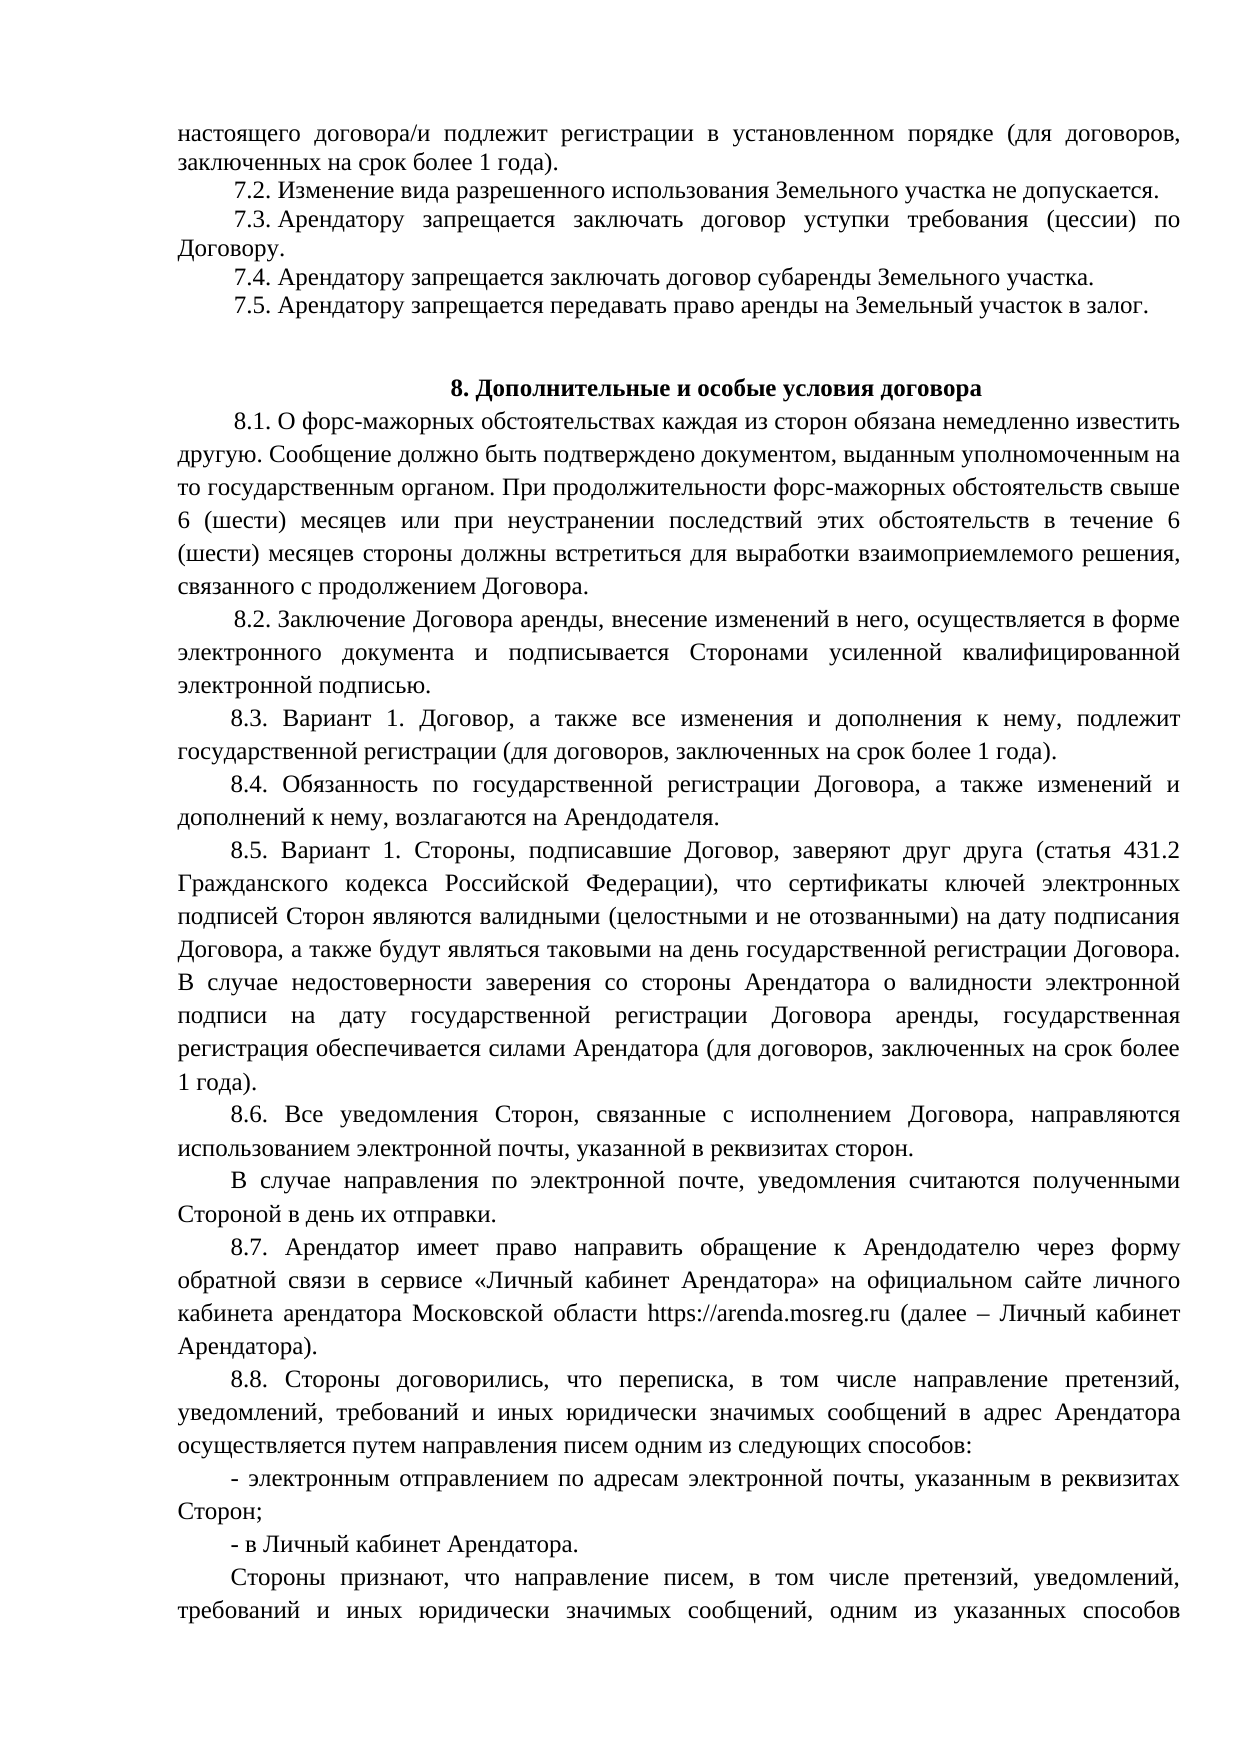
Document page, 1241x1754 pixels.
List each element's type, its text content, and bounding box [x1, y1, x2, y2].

text 8.1. О форс-мажорных обстоятельствах каждая из сторон обязана немедленно известить другую. Сообщение должно быть подтверждено документом, выданным уполномоченным на то государственным органом. При продолжительности форс-мажорных обстоятельств свыше 6 (шести) месяцев или при неустранении последствий этих обстоятельств в течение 6 (шести) месяцев стороны должны встретиться для выработки взаимоприемлемого решения, связанного с продолжением Договора. [177, 406, 1181, 600]
text 8.4. Обязанность по государственной регистрации Договора, а также изменений и дополнений к нему, возлагаются на Арендодателя. [177, 769, 1181, 831]
text 7.2. Изменение вида разрешенного использования Земельного участка не допускается. [177, 176, 1181, 204]
text 8.8. Стороны договорились, что переписка, в том числе направление претензий, уведомлений, требований и иных юридически значимых сообщений в адрес Арендатора осуществляется путем направления писем одним из следующих способов: [177, 1364, 1181, 1458]
text 8. Дополнительные и особые условия договора [177, 373, 1181, 402]
text 7.3. Арендатору запрещается заключать договор уступки требования (цессии) по Договору. [177, 204, 1181, 262]
text 8.6. Все уведомления Сторон, связанные с исполнением Договора, направляются использованием электронной почты, указанной в реквизитах сторон. [177, 1099, 1181, 1161]
text - в Личный кабинет Арендатора. [177, 1529, 1181, 1558]
text 8.5. Вариант 1. Стороны, подписавшие Договор, заверяют друг друга (статья 431.2 Гражданского кодекса Российской Федерации), что сертификаты ключей электронных подписей Сторон являются валидными (целостными и не отозванными) на дату подписания Договора, а также будут являться таковыми на день государственной регистрации Договора. В случае недостоверности заверения со стороны Арендатора о валидности электронной подписи на дату государственной регистрации Договора аренды, государственная регистрация обеспечивается силами Арендатора (для договоров, заключенных на срок более 1 года). [177, 835, 1181, 1095]
text В случае направления по электронной почте, уведомления считаются полученными Стороной в день их отправки. [177, 1166, 1181, 1227]
text 8.3. Вариант 1. Договор, а также все изменения и дополнения к нему, подлежит государственной регистрации (для договоров, заключенных на срок более 1 года). [177, 703, 1181, 765]
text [177, 118, 1181, 176]
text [177, 1562, 1181, 1624]
text - электронным отправлением по адресам электронной почты, указанным в реквизитах Сторон; [177, 1463, 1181, 1524]
text 8.7. Арендатор имеет право направить обращение к Арендодателю через форму обратной связи в сервисе «Личный кабинет Арендатора» на официальном сайте личного кабинета арендатора Московской области https://arenda.mosreg.ru (далее – Личный кабинет Арендатора). [177, 1232, 1181, 1359]
text 7.4. Арендатору запрещается заключать договор субаренды Земельного участка. [177, 262, 1181, 291]
text 7.5. Арендатору запрещается передавать право аренды на Земельный участок в залог. [177, 291, 1181, 319]
text 8.2. Заключение Договора аренды, внесение изменений в него, осуществляется в форме электронного документа и подписывается Сторонами усиленной квалифицированной электронной подписью. [177, 604, 1181, 699]
